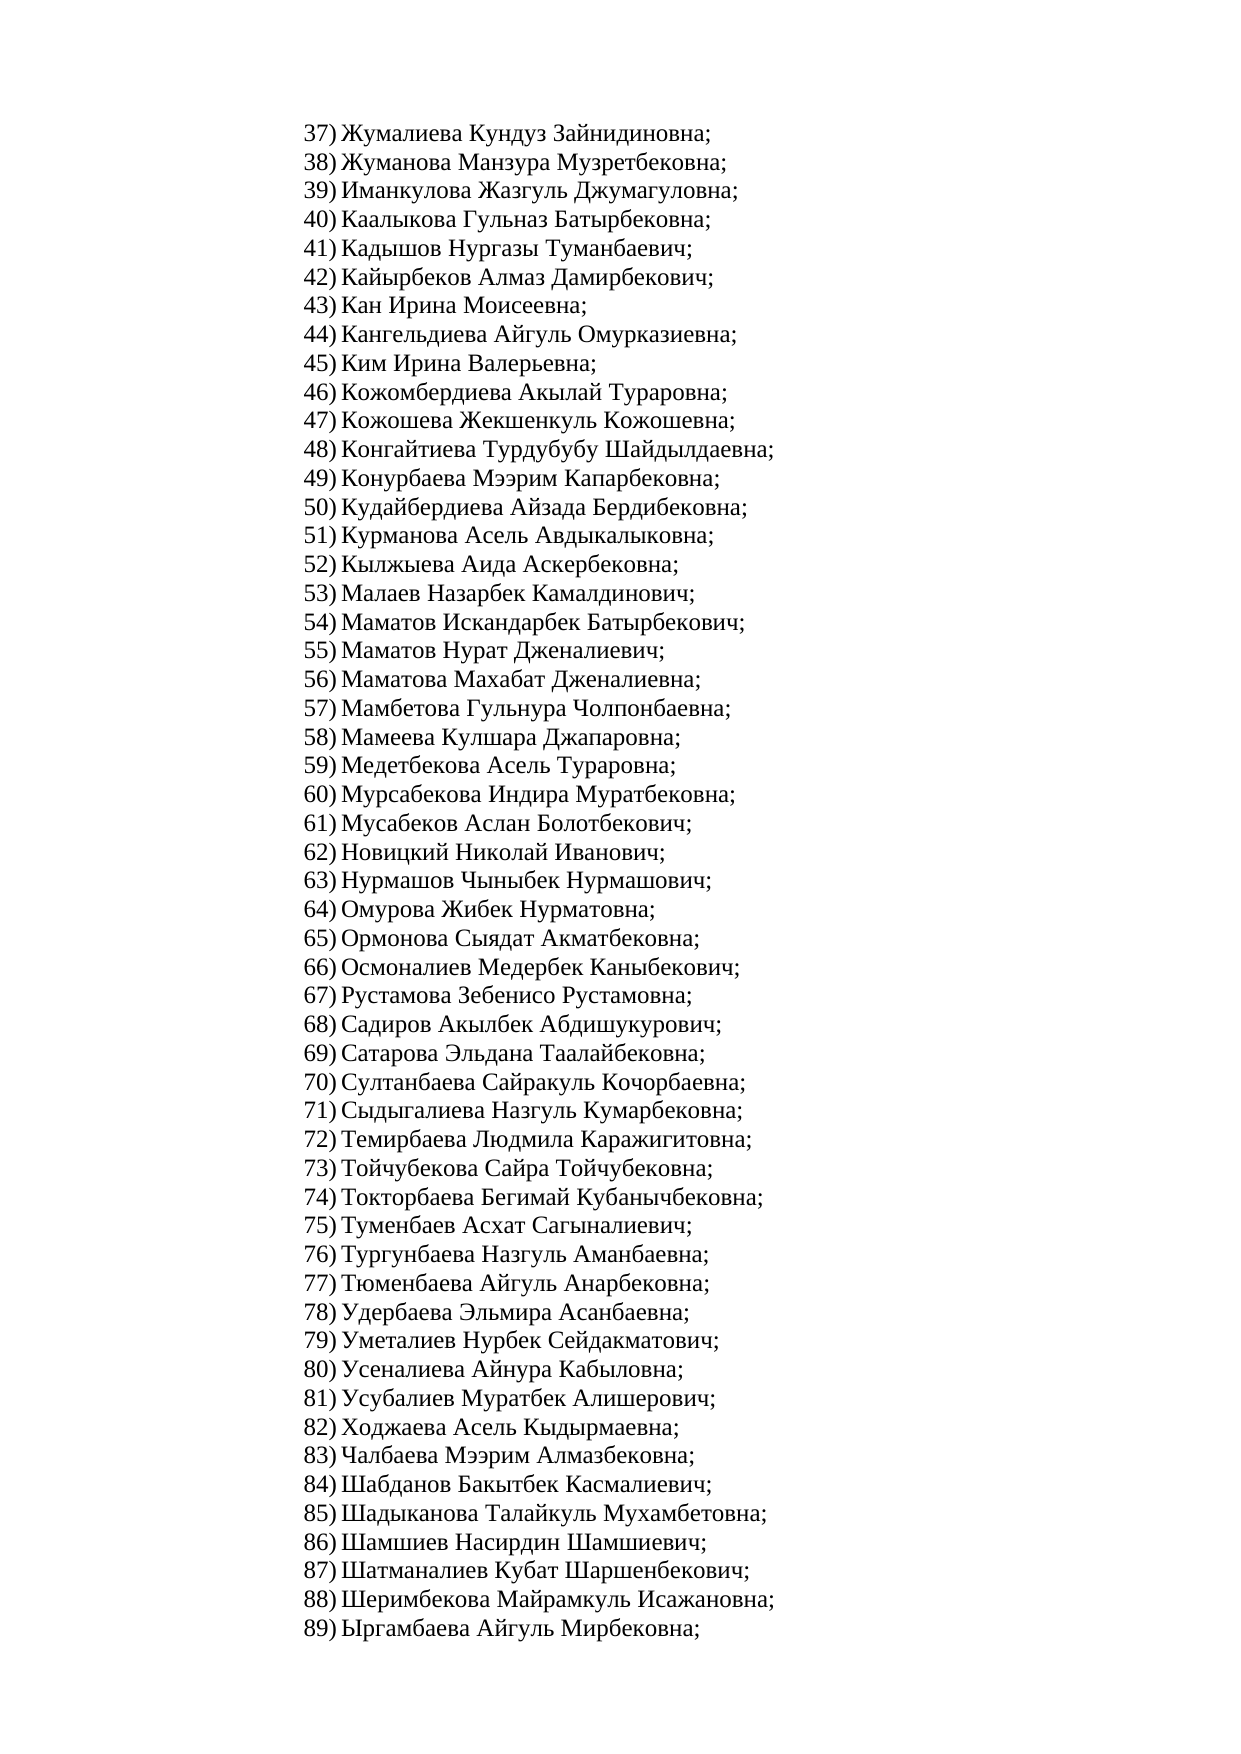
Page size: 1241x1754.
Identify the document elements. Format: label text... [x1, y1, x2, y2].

list Сатарова Эльдана Таалайбековна; [303, 1038, 1152, 1067]
list Шадыканова Талайкуль Мухамбетовна; [303, 1498, 1152, 1527]
list Уметалиев Нурбек Сейдакматович; [303, 1326, 1152, 1354]
list Мамбетова Гульнура Чолпонбаевна; [303, 693, 1152, 722]
list Мусабеков Аслан Болотбекович; [303, 808, 1152, 837]
list Омурова Жибек Нурматовна; [303, 894, 1152, 923]
list Каалыкова Гульназ Батырбековна; [303, 204, 1152, 233]
list Жумалиева Кундуз Зайнидиновна; [303, 118, 1152, 147]
list Нурмашов Чыныбек Нурмашович; [303, 866, 1152, 894]
list Иманкулова Жазгуль Джумагуловна; [303, 176, 1152, 204]
list Усубалиев Муратбек Алишерович; [303, 1383, 1152, 1412]
list Ким Ирина Валерьевна; [303, 348, 1152, 377]
list Кангельдиева Айгуль Омурказиевна; [303, 319, 1152, 348]
list Кожомбердиева Акылай Тураровна; [303, 377, 1152, 406]
list Маматова Махабат Дженалиевна; [303, 664, 1152, 693]
list Чалбаева Мээрим Алмазбековна; [303, 1441, 1152, 1469]
list Шатманалиев Кубат Шаршенбекович; [303, 1556, 1152, 1584]
list Жуманова Манзура Музретбековна; [303, 147, 1152, 176]
list Рустамова Зебенисо Рустамовна; [303, 981, 1152, 1009]
list Темирбаева Людмила Каражигитовна; [303, 1124, 1152, 1153]
list Кудайбердиева Айзада Бердибековна; [303, 492, 1152, 521]
list Малаев Назарбек Камалдинович; [303, 578, 1152, 607]
list Кылжыева Аида Аскербековна; [303, 549, 1152, 578]
list Кайырбеков Алмаз Дамирбекович; [303, 262, 1152, 291]
list Тургунбаева Назгуль Аманбаевна; [303, 1239, 1152, 1268]
list Ормонова Сыядат Акматбековна; [303, 923, 1152, 952]
list Мурсабекова Индира Муратбековна; [303, 779, 1152, 808]
list Шамшиев Насирдин Шамшиевич; [303, 1527, 1152, 1556]
list Конгайтиева Турдубубу Шайдылдаевна; [303, 434, 1152, 463]
list Осмоналиев Медербек Каныбекович; [303, 952, 1152, 981]
list Медетбекова Асель Тураровна; [303, 751, 1152, 779]
list Шеримбекова Майрамкуль Исажановна; [303, 1584, 1152, 1613]
list Новицкий Николай Иванович; [303, 837, 1152, 866]
list Токторбаева Бегимай Кубанычбековна; [303, 1182, 1152, 1211]
list Садиров Акылбек Абдишукурович; [303, 1009, 1152, 1038]
list Кадышов Нургазы Туманбаевич; [303, 233, 1152, 262]
list Курманова Асель Авдыкалыковна; [303, 521, 1152, 549]
list Шабданов Бакытбек Касмалиевич; [303, 1469, 1152, 1498]
list Сыдыгалиева Назгуль Кумарбековна; [303, 1096, 1152, 1124]
list Удербаева Эльмира Асанбаевна; [303, 1297, 1152, 1326]
list Маматов Нурат Дженалиевич; [303, 636, 1152, 664]
list Тойчубекова Сайра Тойчубековна; [303, 1153, 1152, 1182]
list Конурбаева Мээрим Капарбековна; [303, 463, 1152, 492]
list Ходжаева Асель Кыдырмаевна; [303, 1412, 1152, 1441]
list Кожошева Жекшенкуль Кожошевна; [303, 406, 1152, 434]
list Туменбаев Асхат Сагыналиевич; [303, 1211, 1152, 1239]
list Кан Ирина Моисеевна; [303, 291, 1152, 319]
list Ыргамбаева Айгуль Мирбековна; [303, 1613, 1152, 1642]
list Султанбаева Сайракуль Кочорбаевна; [303, 1067, 1152, 1096]
list Тюменбаева Айгуль Анарбековна; [303, 1268, 1152, 1297]
list Усеналиева Айнура Кабыловна; [303, 1354, 1152, 1383]
list Мамеева Кулшара Джапаровна; [303, 722, 1152, 751]
list Маматов Искандарбек Батырбекович; [303, 607, 1152, 636]
